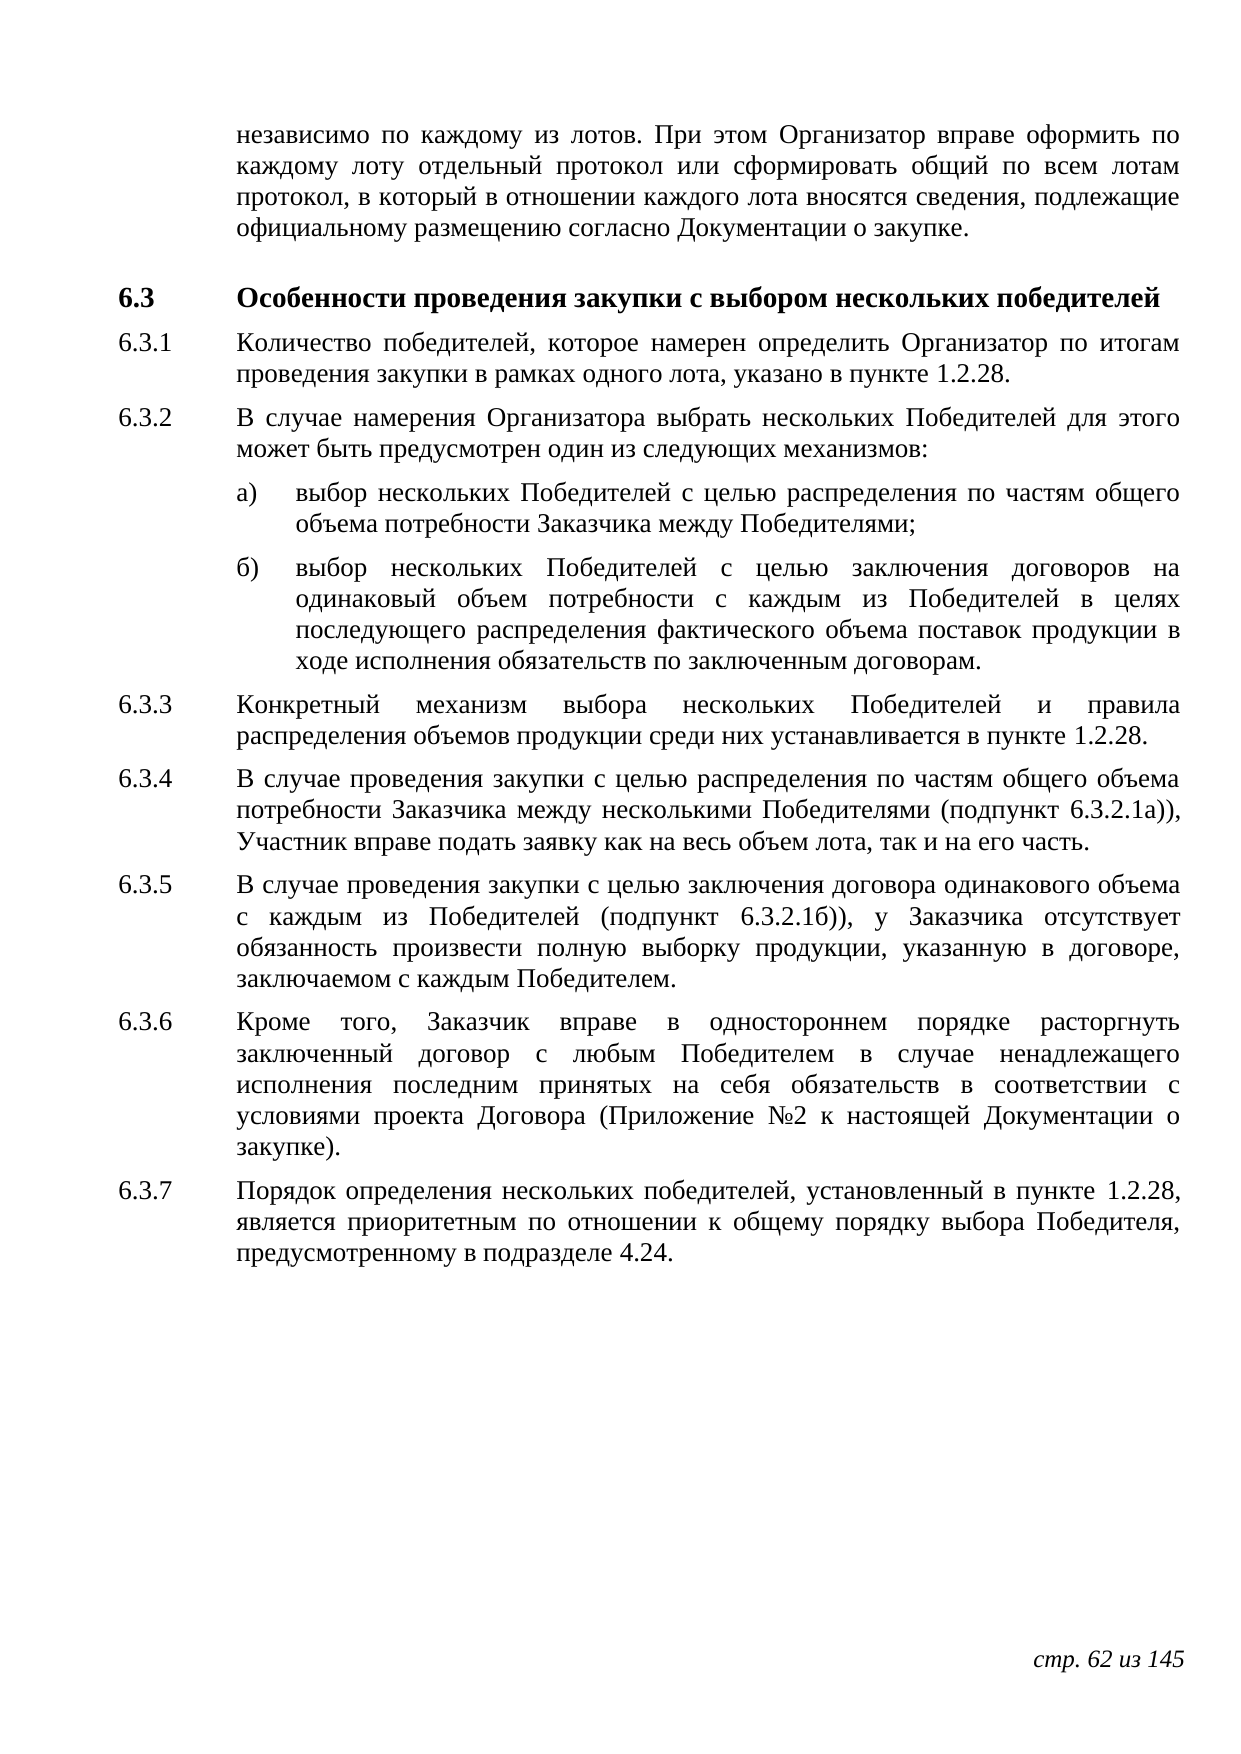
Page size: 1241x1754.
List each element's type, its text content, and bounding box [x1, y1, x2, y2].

text выбор нескольких Победителей с целью распределения по частям общего объема потребности Заказчика между Победителями; [236, 476, 1181, 538]
text Порядок определения нескольких победителей, установленный в пункте 1.2.28, является приоритетным по отношении к общему порядку выбора Победителя, предусмотренному в подразделе 4.24. [118, 1174, 1181, 1267]
text выбор нескольких Победителей с целью заключения договоров на одинаковый объем потребности с каждым из Победителей в целях последующего распределения фактического объема поставок продукции в ходе исполнения обязательств по заключенным договорам. [236, 551, 1181, 675]
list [118, 118, 1181, 243]
text Кроме того, Заказчик вправе в одностороннем порядке расторгнуть заключенный договор с любым Победителем в случае ненадлежащего исполнения последним принятых на себя обязательств в соответствии с условиями проекта Договора (Приложение №2 к настоящей Документации о закупке). [118, 1006, 1181, 1161]
text В случае намерения Организатора выбрать нескольких Победителей для этого может быть предусмотрен один из следующих механизмов: [118, 401, 1181, 463]
text В случае проведения закупки с целью заключения договора одинакового объема с каждым из Победителей (подпункт 6.3.2б)), у Заказчика отсутствует обязанность произвести полную выборку продукции, указанную в договоре, заключаемом с каждым Победителем. [118, 868, 1181, 993]
text В случае проведения закупки с целью распределения по частям общего объема потребности Заказчика между несколькими Победителями (подпункт 6.3.2а)), Участник вправе подать заявку как на весь объем лота, так и на его часть. [118, 762, 1181, 856]
text Количество победителей, которое намерен определить Организатор по итогам проведения закупки в рамках одного лота, указано в пункте 1.2.28. [118, 326, 1181, 388]
subtitle Особенности проведения закупки с выбором нескольких победителей [118, 280, 1181, 314]
text Конкретный механизм выбора нескольких Победителей и правила распределения объемов продукции среди них устанавливается в пункте 1.2.28. [118, 688, 1181, 750]
